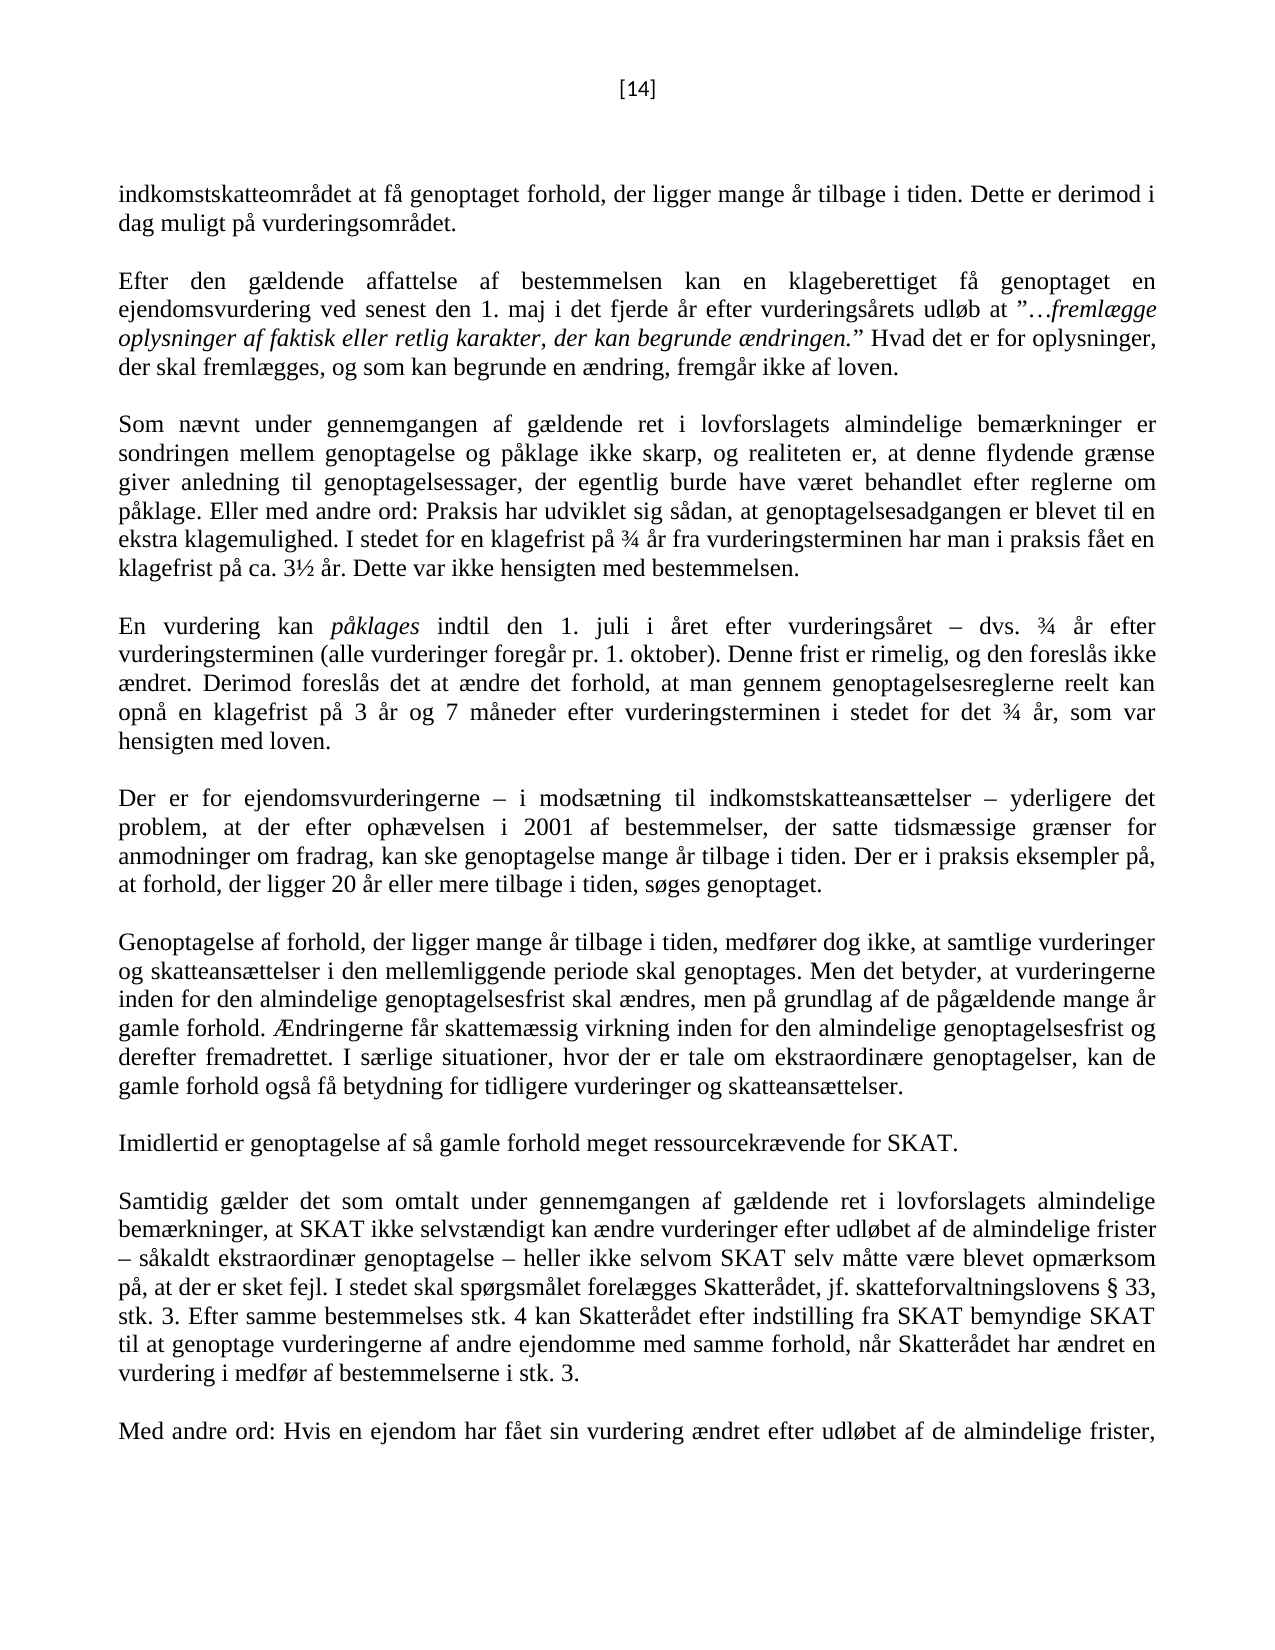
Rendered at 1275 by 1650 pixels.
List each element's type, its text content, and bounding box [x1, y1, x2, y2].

text Som nævnt under gennemgangen af gældende ret i lovforslagets almindelige bemærkninger er sondringen mellem genoptagelse og påklage ikke skarp, og realiteten er, at denne flydende grænse giver anledning til genoptagelsessager, der egentlig burde have været behandlet efter reglerne om påklage. Eller med andre ord: Praksis har udviklet sig sådan, at genoptagelsesadgangen er blevet til en ekstra klagemulighed. I stedet for en klagefrist på ¾ år fra vurderingsterminen har man i praksis fået en klagefrist på ca. 3½ år. Dette var ikke hensigten med bestemmelsen. [118, 409, 1157, 582]
text En vurdering kan påklages indtil den 1. juli i året efter vurderingsåret – dvs. ¾ år efter vurderingsterminen (alle vurderinger foregår pr. 1. oktober). Denne frist er rimelig, og den foreslås ikke ændret. Derimod foreslås det at ændre det forhold, at man gennem genoptagelsesreglerne reelt kan opnå en klagefrist på 3 år og 7 måneder efter vurderingsterminen i stedet for det ¾ år, som var hensigten med loven. [118, 611, 1157, 754]
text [118, 179, 1157, 237]
text Der er for ejendomsvurderingerne – i modsætning til indkomstskatteansættelser – yderligere det problem, at der efter ophævelsen i 2001 af bestemmelser, der satte tidsmæssige grænser for anmodninger om fradrag, kan ske genoptagelse mange år tilbage i tiden. Der er i praksis eksempler på, at forhold, der ligger 20 år eller mere tilbage i tiden, søges genoptaget. [118, 783, 1157, 898]
text Genoptagelse af forhold, der ligger mange år tilbage i tiden, medfører dog ikke, at samtlige vurderinger og skatteansættelser i den mellemliggende periode skal genoptages. Men det betyder, at vurderingerne inden for den almindelige genoptagelsesfrist skal ændres, men på grundlag af de pågældende mange år gamle forhold. Ændringerne får skattemæssig virkning inden for den almindelige genoptagelsesfrist og derefter fremadrettet. I særlige situationer, hvor der er tale om ekstraordinære genoptagelser, kan de gamle forhold også få betydning for tidligere vurderinger og skatteansættelser. [118, 927, 1157, 1099]
text Imidlertid er genoptagelse af så gamle forhold meget ressourcekrævende for SKAT. [118, 1128, 1157, 1157]
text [118, 1416, 1157, 1444]
text Samtidig gælder det som omtalt under gennemgangen af gældende ret i lovforslagets almindelige bemærkninger, at SKAT ikke selvstændigt kan ændre vurderinger efter udløbet af de almindelige frister – såkaldt ekstraordinær genoptagelse – heller ikke selvom SKAT selv måtte være blevet opmærksom på, at der er sket fejl. I stedet skal spørgsmålet forelægges Skatterådet, jf. skatteforvaltningslovens § 33, stk. 3. Efter samme bestemmelses stk. 4 kan Skatterådet efter indstilling fra SKAT bemyndige SKAT til at genoptage vurderingerne af andre ejendomme med samme forhold, når Skatterådet har ændret en vurdering i medfør af bestemmelserne i stk. 3. [118, 1186, 1157, 1387]
text Efter den gældende affattelse af bestemmelsen kan en klageberettiget få genoptaget en ejendomsvurdering ved senest den 1. maj i det fjerde år efter vurderingsårets udløb at ”…fremlægge oplysninger af faktisk eller retlig karakter, der kan begrunde ændringen.” Hvad det er for oplysninger, der skal fremlægges, og som kan begrunde en ændring, fremgår ikke af loven. [118, 266, 1157, 381]
